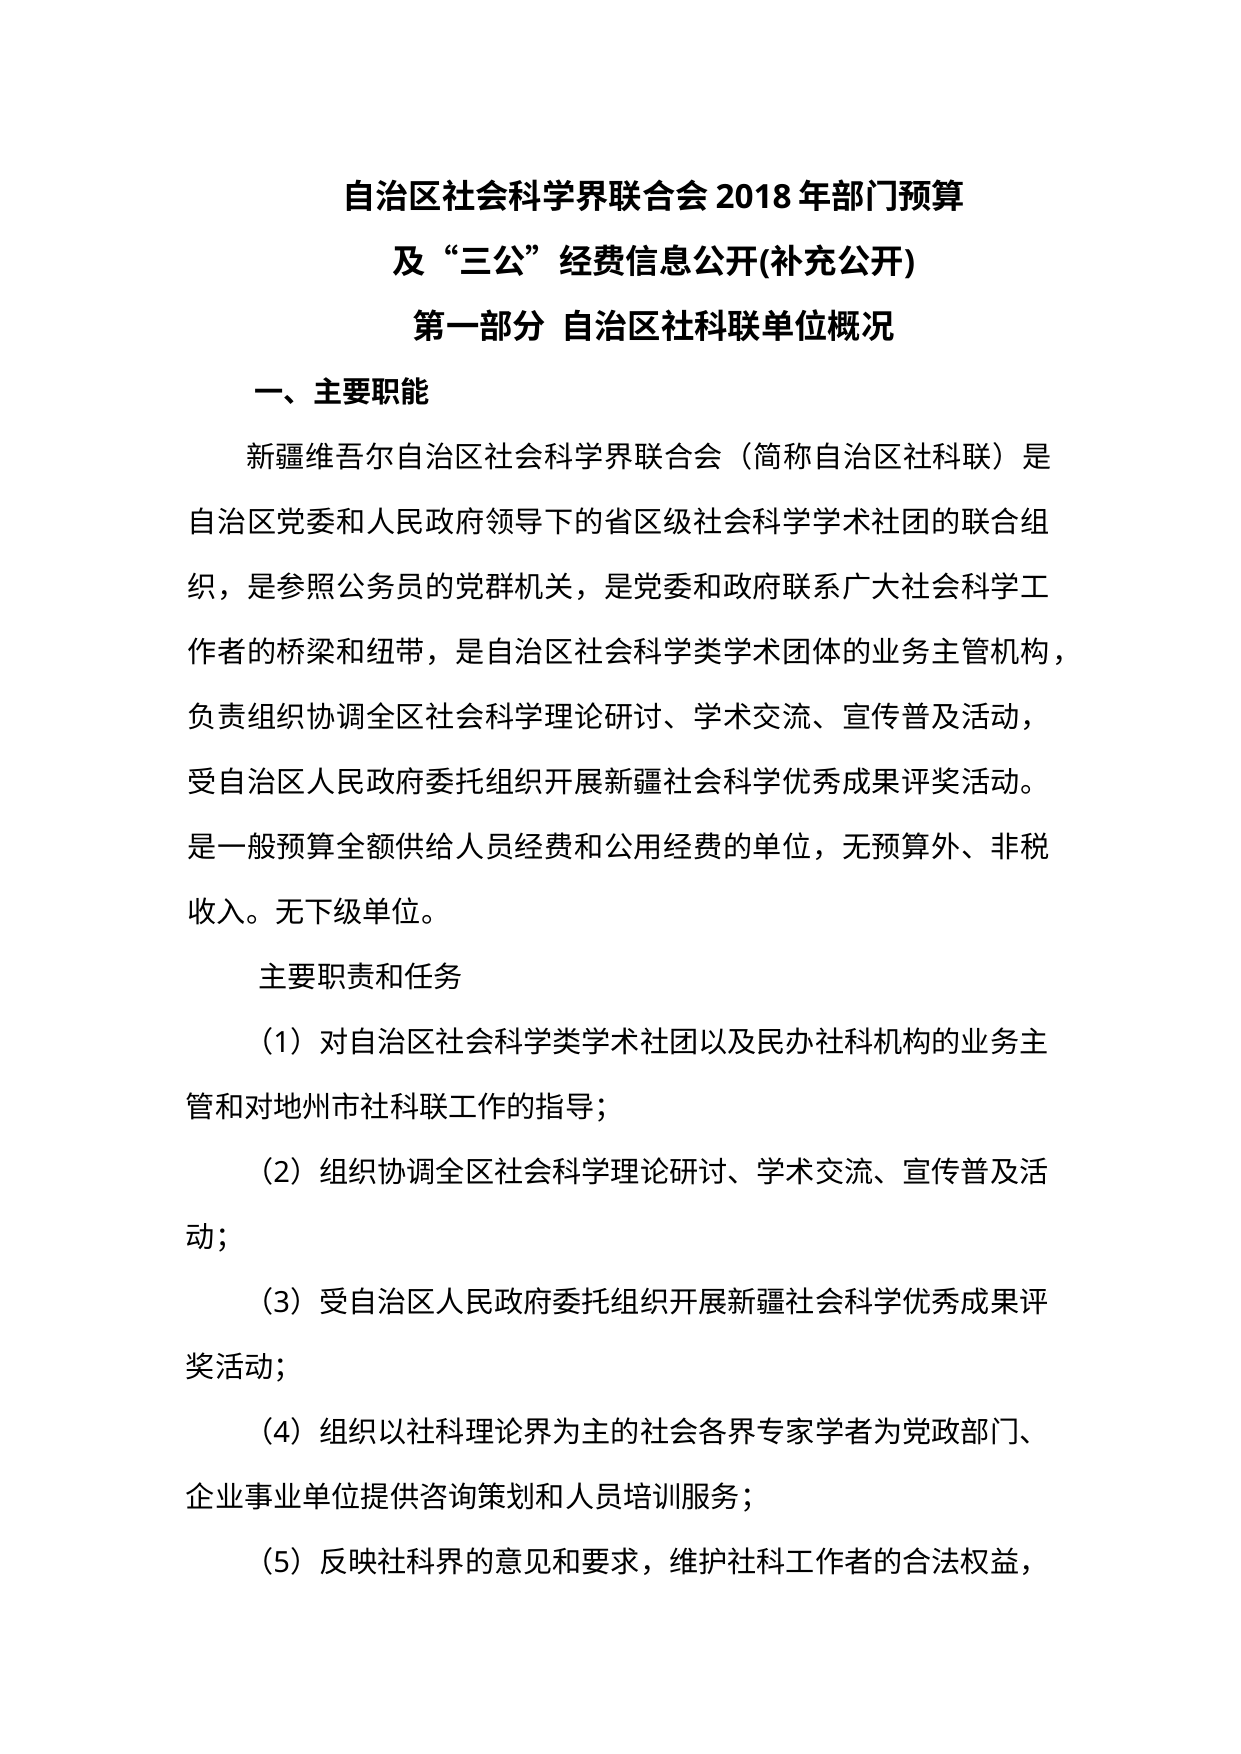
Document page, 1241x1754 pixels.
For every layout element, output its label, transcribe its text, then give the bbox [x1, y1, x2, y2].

text 自治区社会科学界联合会2018年部门预算 [254, 162, 1053, 227]
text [186, 1527, 1053, 1592]
text （3）受自治区人民政府委托组织开展新疆社会科学优秀成果评奖活动； [186, 1267, 1053, 1397]
text 主要职责和任务 [186, 942, 1053, 1007]
text （4）组织以社科理论界为主的社会各界专家学者为党政部门、企业事业单位提供咨询策划和人员培训服务； [186, 1397, 1053, 1527]
text 一、主要职能 [254, 357, 1053, 422]
text 及“三公”经费信息公开(补充公开) [254, 227, 1053, 292]
text 新疆维吾尔自治区社会科学界联合会（简称自治区社科联）是自治区党委和人民政府领导下的省区级社会科学学术社团的联合组织，是参照公务员的党群机关，是党委和政府联系广大社会科学工作者的桥梁和纽带，是自治区社会科学类学术团体的业务主管机构，负责组织协调全区社会科学理论研讨、学术交流、宣传普及活动，受自治区人民政府委托组织开展新疆社会科学优秀成果评奖活动。是一般预算全额供给人员经费和公用经费的单位，无预算外、非税收入。无下级单位。 [187, 422, 1053, 942]
text 第一部分 自治区社科联单位概况 [254, 292, 1053, 357]
text （1）对自治区社会科学类学术社团以及民办社科机构的业务主管和对地州市社科联工作的指导； [186, 1007, 1053, 1137]
text （2）组织协调全区社会科学理论研讨、学术交流、宣传普及活动； [186, 1137, 1053, 1267]
